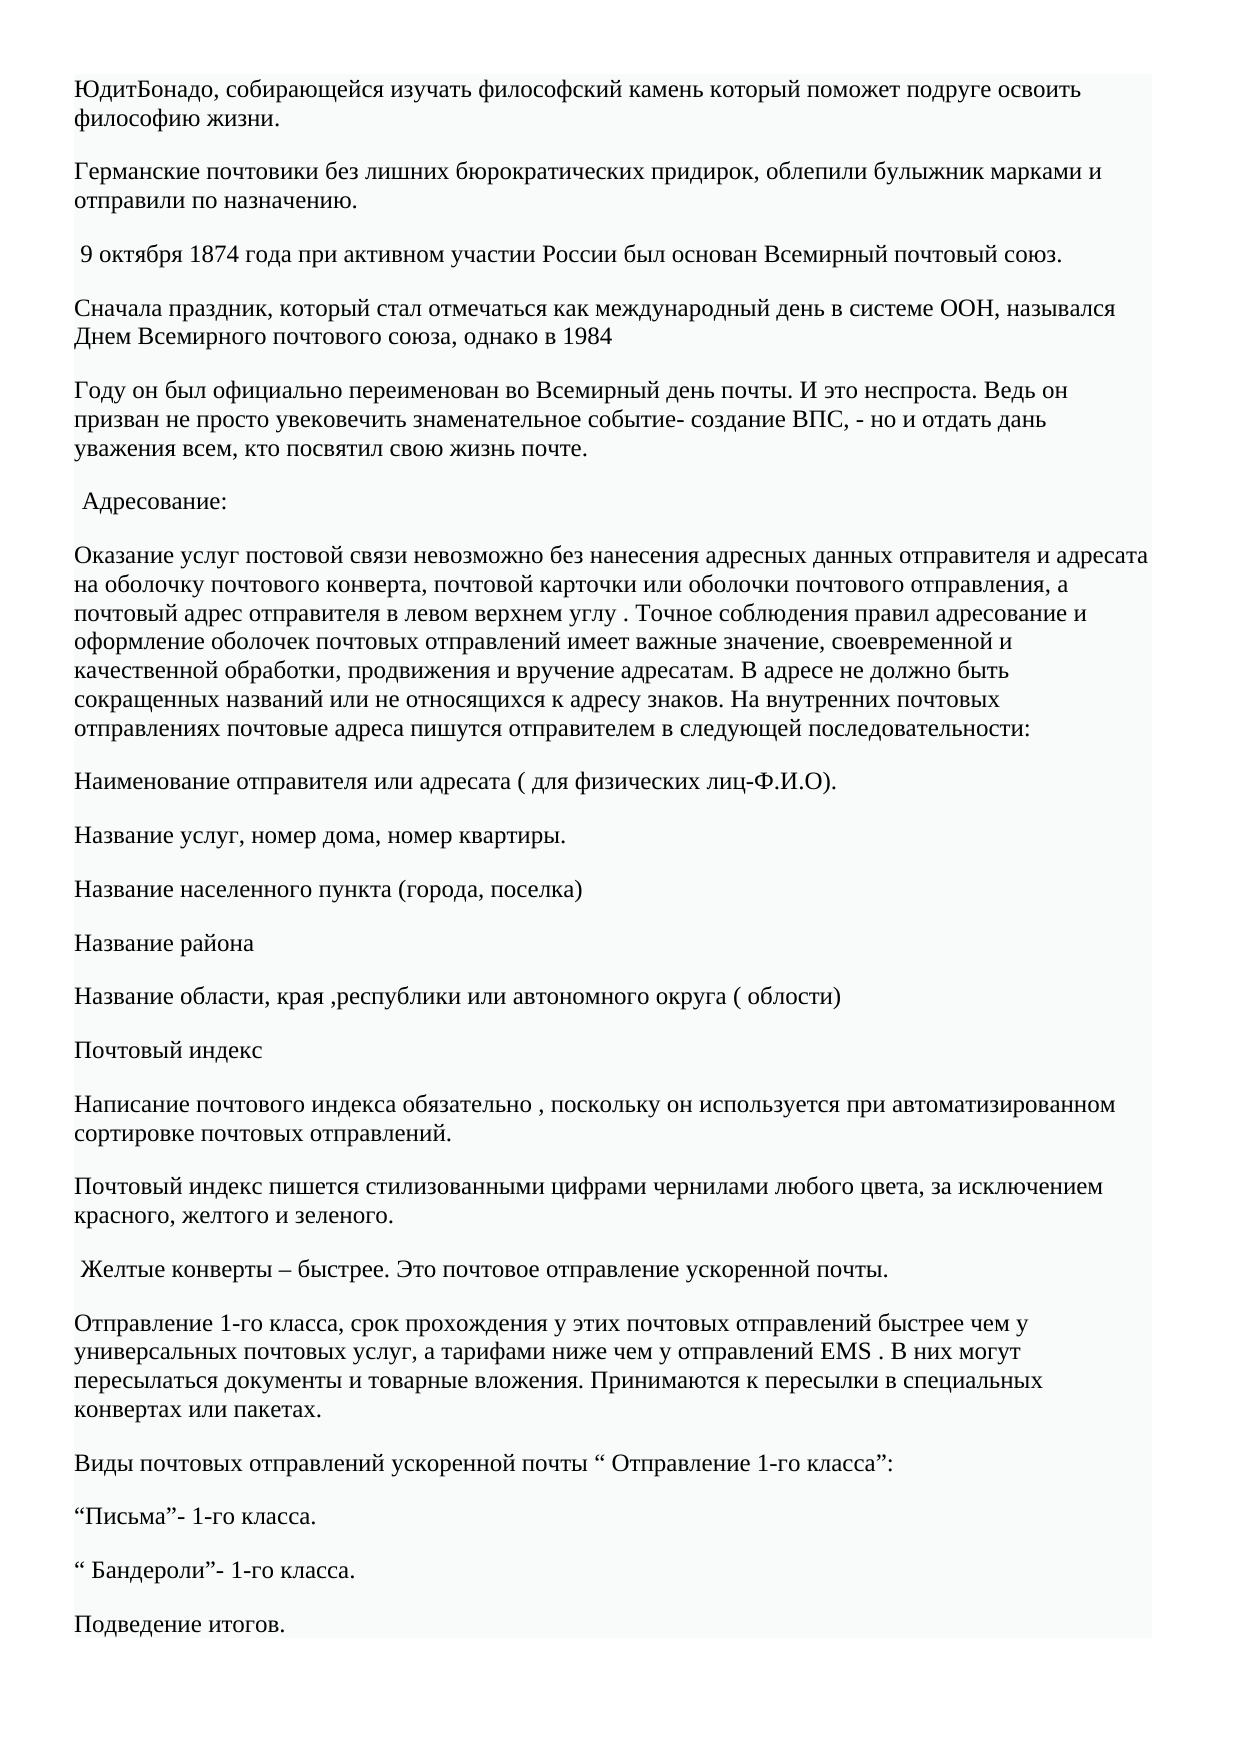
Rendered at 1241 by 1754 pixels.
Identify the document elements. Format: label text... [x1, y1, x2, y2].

text Написание почтового индекса обязательно , поскольку он используется при автоматизированном сортировке почтовых отправлений. [74, 1089, 1152, 1146]
text 9 октября 1874 года при активном участии России был основан Всемирный почтовый союз. [74, 239, 1152, 268]
text Почтовый индекс [74, 1035, 1152, 1064]
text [74, 74, 1152, 131]
text Году он был официально переименован во Всемирный день почты. И это неспроста. Ведь он призван не просто увековечить знаменательное событие- создание ВПС, - но и отдать дань уважения всем, кто посвятил свою жизнь почте. [74, 375, 1152, 461]
text Название услуг, номер дома, номер квартиры. [74, 820, 1152, 849]
text Подведение итогов. [74, 1609, 1152, 1638]
text Наименование отправителя или адресата ( для физических лиц-Ф.И.О). [74, 766, 1152, 795]
text Виды почтовых отправлений ускоренной почты “ Отправление 1-го класса”: [74, 1448, 1152, 1476]
text Отправление 1-го класса, срок прохождения у этих почтовых отправлений быстрее чем у универсальных почтовых услуг, а тарифами ниже чем у отправлений EMS . В них могут пересылаться документы и товарные вложения. Принимаются к пересылки в специальных конвертах или пакетах. [74, 1308, 1152, 1423]
text Желтые конверты – быстрее. Это почтовое отправление ускоренной почты. [74, 1254, 1152, 1283]
text “ Бандероли”- 1-го класса. [74, 1555, 1152, 1584]
text Название района [74, 928, 1152, 956]
text Название населенного пункта (города, поселка) [74, 874, 1152, 903]
text Почтовый индекс пишется стилизованными цифрами чернилами любого цвета, за исключением красного, желтого и зеленого. [74, 1171, 1152, 1229]
text Германские почтовики без лишних бюрократических придирок, облепили булыжник марками и отправили по назначению. [74, 156, 1152, 214]
text Сначала праздник, который стал отмечаться как международный день в системе ООН, назывался Днем Всемирного почтового союза, однако в 1984 [74, 293, 1152, 350]
text Адресование: [74, 486, 1152, 515]
text “Письма”- 1-го класса. [74, 1501, 1152, 1530]
text Название области, края ,республики или автономного округа ( облости) [74, 981, 1152, 1010]
text Оказание услуг постовой связи невозможно без нанесения адресных данных отправителя и адресата на оболочку почтового конверта, почтовой карточки или оболочки почтового отправления, а почтовый адрес отправителя в левом верхнем углу . Точное соблюдения правил адресование и оформление оболочек почтовых отправлений имеет важные значение, своевременной и качественной обработки, продвижения и вручение адресатам. В адресе не должно быть сокращенных названий или не относящихся к адресу знаков. На внутренних почтовых отправлениях почтовые адреса пишутся отправителем в следующей последовательности: [74, 540, 1152, 741]
